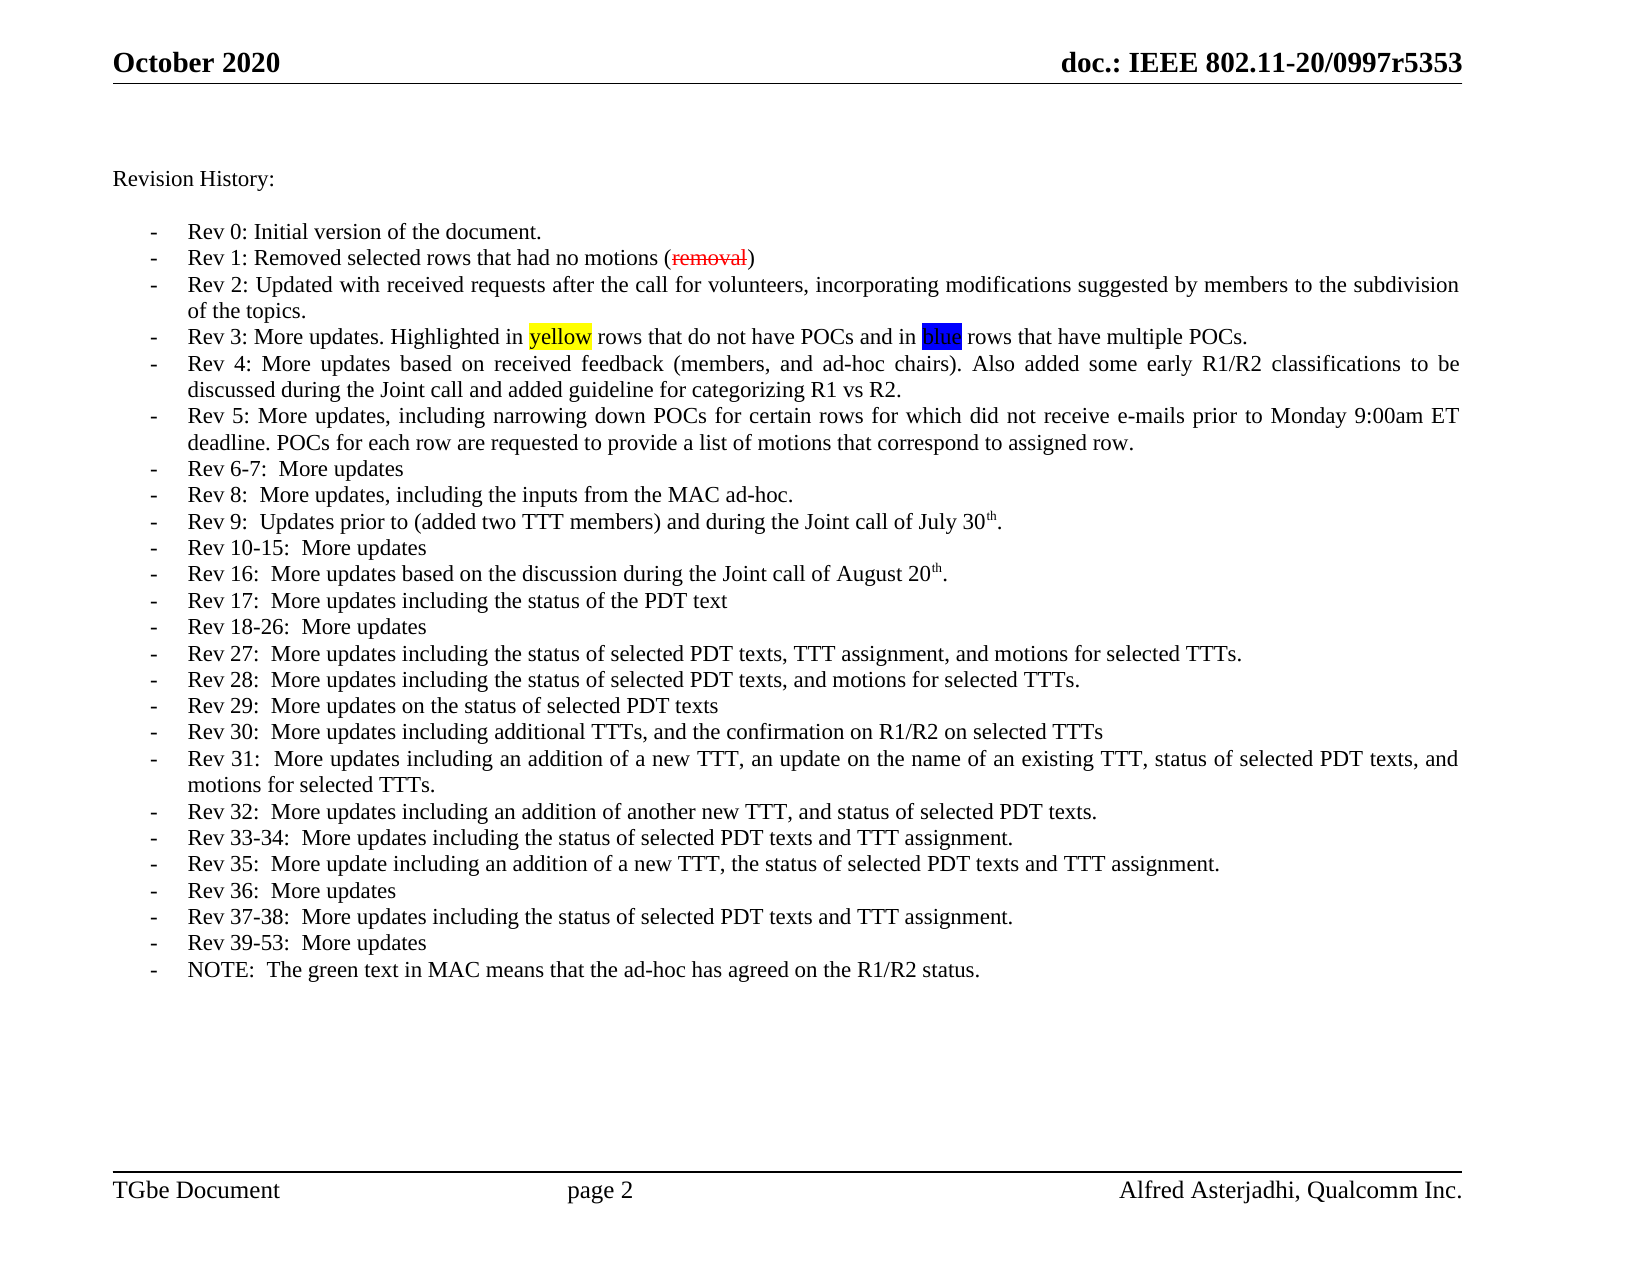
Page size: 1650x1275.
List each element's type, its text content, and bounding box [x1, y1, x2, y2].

text Revision History: [112, 165, 1462, 192]
list Rev 3: More updates. Highlighted in yellow rows that do not have POCs and in blue rows that have multiple POCs. [962, 323, 1462, 350]
list Rev 3: More updates. Highlighted in yellow rows that do not have POCs and in blue rows that have multiple POCs. [592, 323, 922, 350]
list Rev 32: More updates including an addition of another new TTT, and status of selected PDT texts. [150, 798, 1462, 824]
list Rev 16: More updates based on the discussion during the Joint call of August 20th. [150, 561, 1462, 587]
list Rev 36: More updates [150, 877, 1462, 903]
list Rev 27: More updates including the status of selected PDT texts, TTT assignment, and motions for selected TTTs. [150, 639, 1462, 666]
list Rev 33-34: More updates including the status of selected PDT texts and TTT assignment. [150, 824, 1462, 850]
list Rev 4: More updates based on received feedback (members, and ad-hoc chairs). Also added some early R1/R2 classifications to be discussed during the Joint call and added guideline for categorizing R1 vs R2. [150, 350, 1462, 402]
list Rev 9: Updates prior to (added two TTT members) and during the Joint call of July 30th. [150, 508, 1462, 534]
list Rev 2: Updated with received requests after the call for volunteers, incorporating modifications suggested by members to the subdivision of the topics. [150, 271, 1462, 323]
list Rev 29: More updates on the status of selected PDT texts [150, 692, 1462, 719]
list Rev 37-38: More updates including the status of selected PDT texts and TTT assignment. [150, 903, 1462, 929]
list Rev 3: More updates. Highlighted in yellow rows that do not have POCs and in blue rows that have multiple POCs. [150, 323, 529, 350]
list Rev 10-15: More updates [150, 534, 1462, 561]
list Rev 8: More updates, including the inputs from the MAC ad-hoc. [150, 481, 1462, 508]
list Rev 5: More updates, including narrowing down POCs for certain rows for which did not receive e-mails prior to Monday 9:00am ET deadline. POCs for each row are requested to provide a list of motions that correspond to assigned row. [150, 402, 1462, 455]
list Rev 6-7: More updates [150, 455, 1462, 481]
list Rev 31: More updates including an addition of a new TTT, an update on the name of an existing TTT, status of selected PDT texts, and motions for selected TTTs. [150, 745, 1462, 798]
list Rev 18-26: More updates [150, 613, 1462, 639]
list Rev 1: Removed selected rows that had no motions (removal) [150, 244, 1462, 271]
list Rev 39-53: More updates [150, 929, 1462, 956]
list Rev 35: More update including an addition of a new TTT, the status of selected PDT texts and TTT assignment. [150, 850, 1462, 877]
list Rev 0: Initial version of the document. [150, 218, 1462, 244]
list NOTE: The green text in MAC means that the ad-hoc has agreed on the R1/R2 status. [150, 956, 1462, 982]
list Rev 30: More updates including additional TTTs, and the confirmation on R1/R2 on selected TTTs [150, 719, 1462, 745]
list Rev 17: More updates including the status of the PDT text [150, 587, 1462, 613]
list Rev 28: More updates including the status of selected PDT texts, and motions for selected TTTs. [150, 666, 1462, 692]
